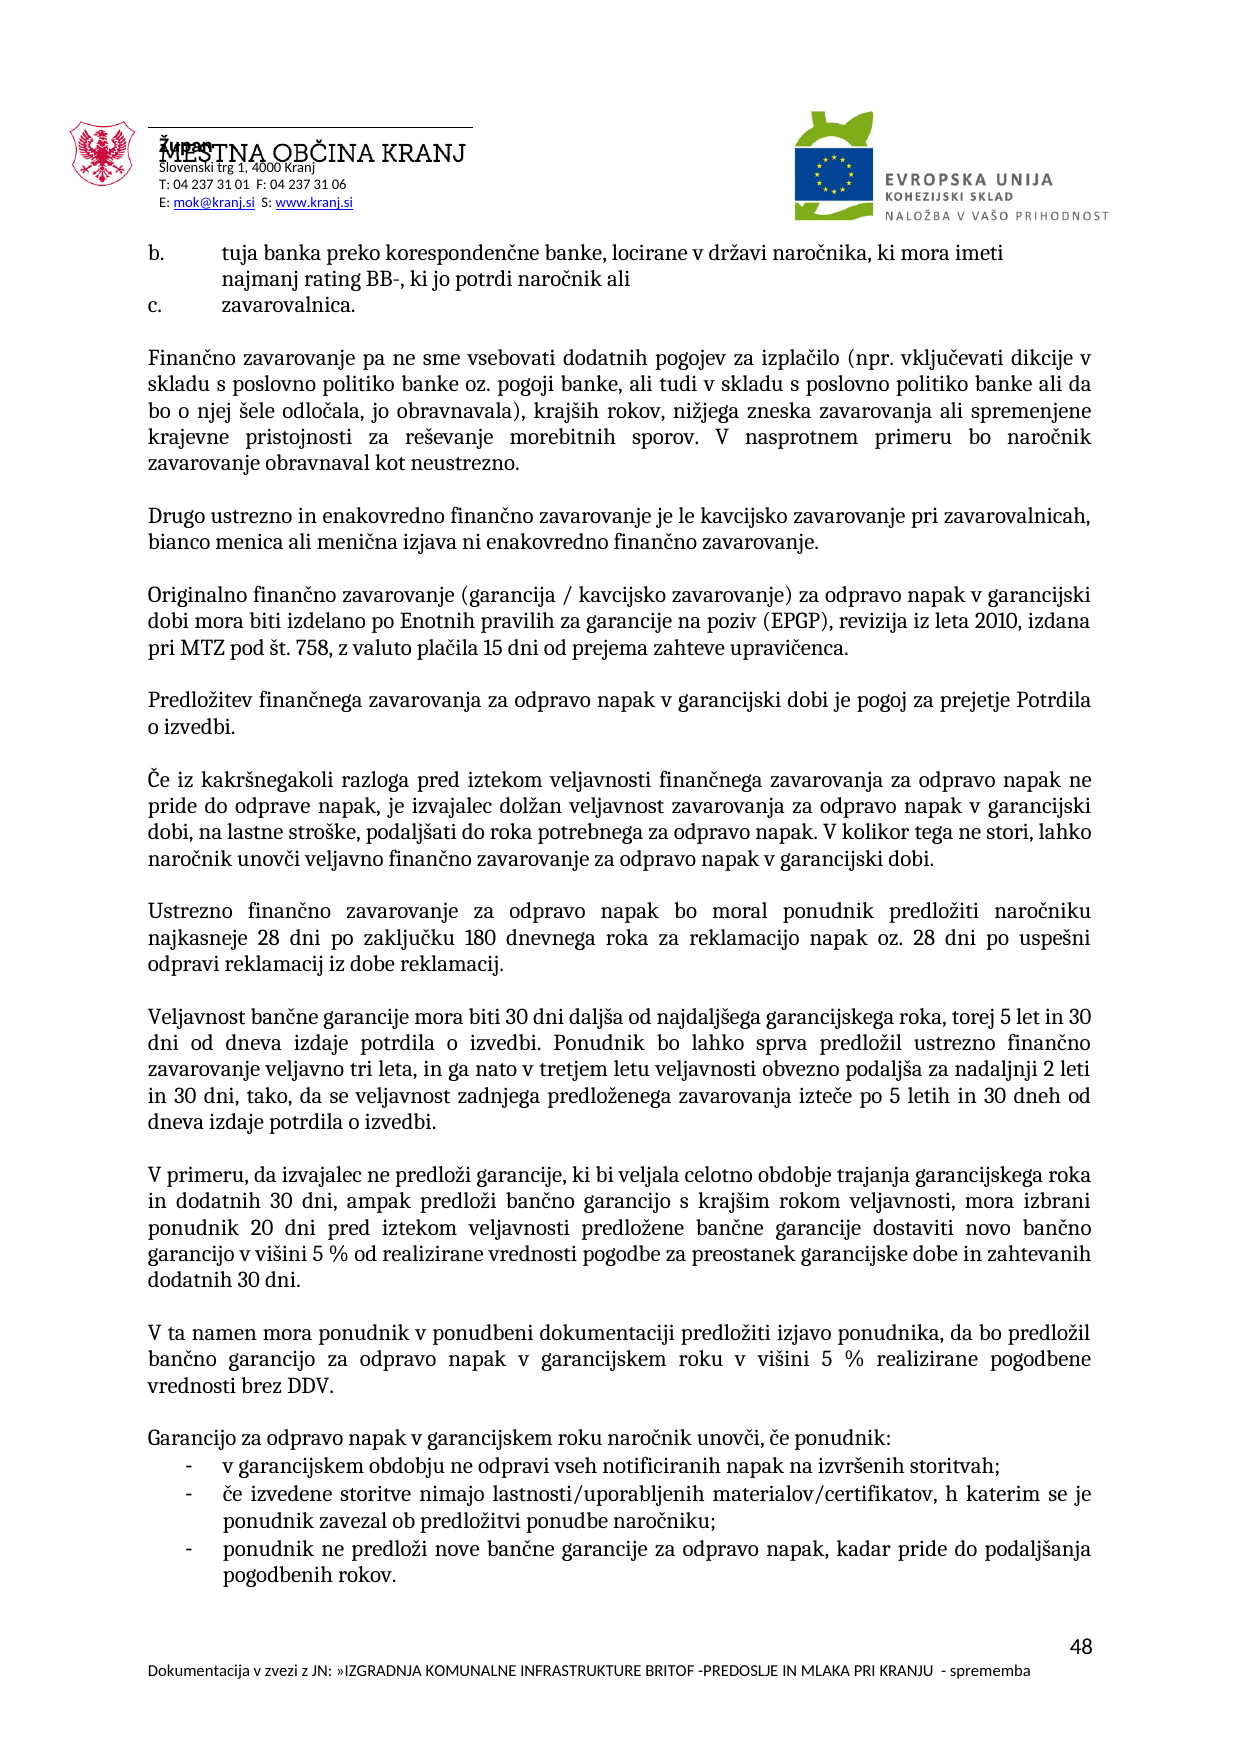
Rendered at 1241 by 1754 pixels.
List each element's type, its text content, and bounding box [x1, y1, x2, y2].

text Če iz kakršnegakoli razloga pred iztekom veljavnosti finančnega zavarovanja za odpravo napak ne pride do odprave napak, je izvajalec dolžan veljavnost zavarovanja za odpravo napak v garancijski dobi, na lastne stroške, podaljšati do roka potrebnega za odpravo napak. V kolikor tega ne stori, lahko naročnik unovči veljavno finančno zavarovanje za odpravo napak v garancijski dobi. [148, 766, 1093, 872]
text Finančno zavarovanje pa ne sme vsebovati dodatnih pogojev za izplačilo (npr. vključevati dikcije v skladu s poslovno politiko banke oz. pogoji banke, ali tudi v skladu s poslovno politiko banke ali da bo o njej šele odločala, jo obravnavala), krajših rokov, nižjega zneska zavarovanja ali spremenjene krajevne pristojnosti za reševanje morebitnih sporov. V nasprotnem primeru bo naročnik zavarovanje obravnaval kot neustrezno. [148, 345, 1093, 476]
text b. tuja banka preko korespondenčne banke, locirane v državi naročnika, ki mora imeti [148, 239, 1093, 266]
list v garancijskem obdobju ne odpravi vseh notificiranih napak na izvršenih storitvah; [185, 1452, 1093, 1479]
list če izvedene storitve nimajo lastnosti/uporabljenih materialov/certifikatov, h katerim se je ponudnik zavezal ob predložitvi ponudbe naročniku; [185, 1479, 1093, 1534]
text Veljavnost bančne garancije mora biti 30 dni daljša od najdaljšega garancijskega roka, torej 5 let in 30 dni od dneva izdaje potrdila o izvedbi. Ponudnik bo lahko sprva predložil ustrezno finančno zavarovanje veljavno tri leta, in ga nato v tretjem letu veljavnosti obvezno podaljša za nadaljnji 2 leti in 30 dni, tako, da se veljavnost zadnjega predloženega zavarovanja izteče po 5 letih in 30 dneh od dneva izdaje potrdila o izvedbi. [148, 1003, 1093, 1135]
text c. zavarovalnica. [148, 292, 1093, 318]
text Ustrezno finančno zavarovanje za odpravo napak bo moral ponudnik predložiti naročniku najkasneje 28 dni po zaključku 180 dnevnega roka za reklamacijo napak oz. 28 dni po uspešni odpravi reklamacij iz dobe reklamacij. [148, 898, 1093, 977]
text Predložitev finančnega zavarovanja za odpravo napak v garancijski dobi je pogoj za prejetje Potrdila o izvedbi. [148, 687, 1093, 740]
picture [714, 103, 1149, 230]
list ponudnik ne predloži nove bančne garancije za odpravo napak, kadar pride do podaljšanja pogodbenih rokov. [185, 1534, 1093, 1588]
text Originalno finančno zavarovanje (garancija / kavcijsko zavarovanje) za odpravo napak v garancijski dobi mora biti izdelano po Enotnih pravilih za garancije na poziv (EPGP), revizija iz leta 2010, izdana pri MTZ pod št. 758, z valuto plačila 15 dni od prejema zahteve upravičenca. [148, 582, 1093, 661]
text Garancijo za odpravo napak v garancijskem roku naročnik unovči, če ponudnik: [148, 1425, 1093, 1452]
text najmanj rating BB-, ki jo potrdi naročnik ali [148, 266, 1093, 292]
text Drugo ustrezno in enakovredno finančno zavarovanje je le kavcijsko zavarovanje pri zavarovalnicah, bianco menica ali menična izjava ni enakovredno finančno zavarovanje. [148, 503, 1093, 556]
text V ta namen mora ponudnik v ponudbeni dokumentaciji predložiti izjavo ponudnika, da bo predložil bančno garancijo za odpravo napak v garancijskem roku v višini 5 % realizirane pogodbene vrednosti brez DDV. [148, 1320, 1093, 1399]
text V primeru, da izvajalec ne predloži garancije, ki bi veljala celotno obdobje trajanja garancijskega roka in dodatnih 30 dni, ampak predloži bančno garancijo s krajšim rokom veljavnosti, mora izbrani ponudnik 20 dni pred iztekom veljavnosti predložene bančne garancije dostaviti novo bančno garancijo v višini 5 % od realizirane vrednosti pogodbe za preostanek garancijske dobe in zahtevanih dodatnih 30 dni. [148, 1162, 1093, 1293]
